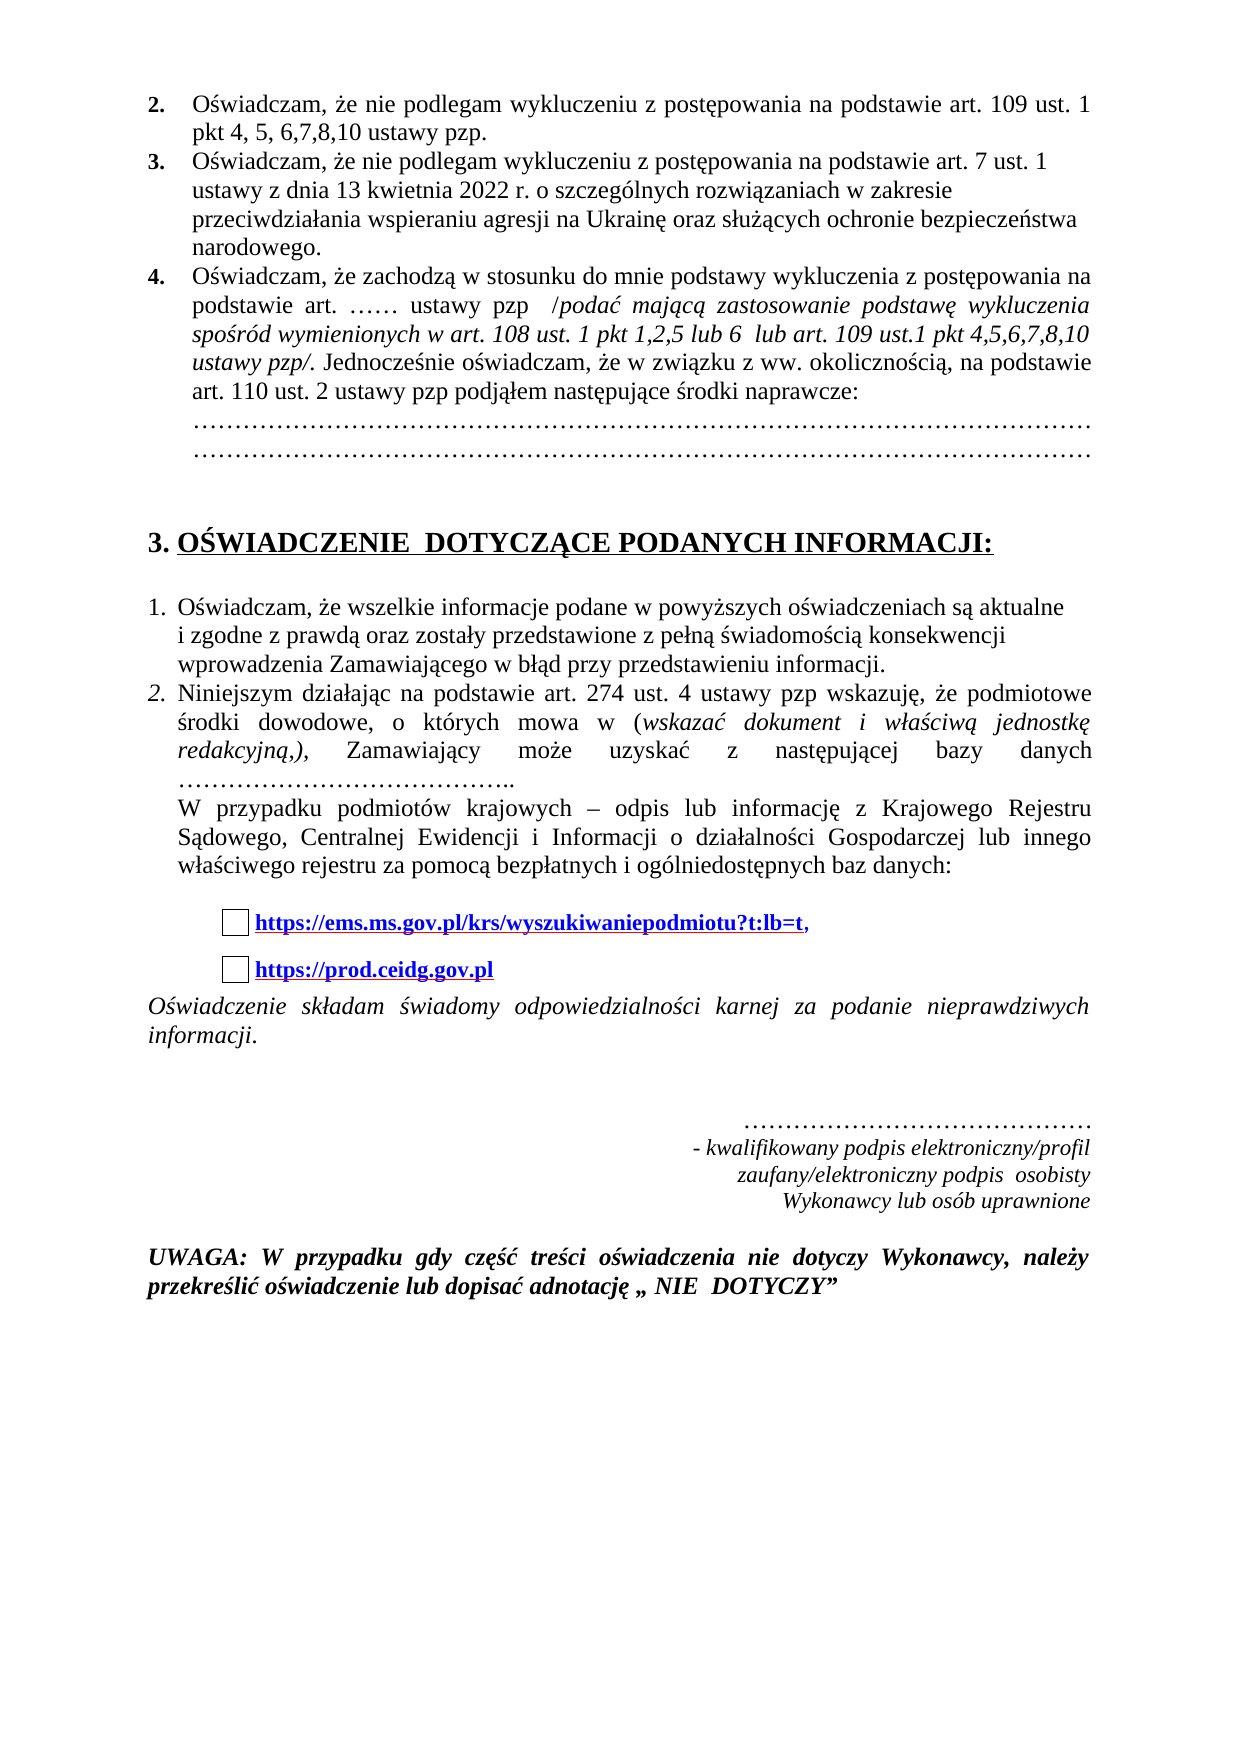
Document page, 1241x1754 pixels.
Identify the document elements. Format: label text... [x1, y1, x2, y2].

list Oświadczam, że nie podlegam wykluczeniu z postępowania na podstawie art. 109 ust. 1 pkt 4, 5, 6,7,8,10 ustawy pzp. [148, 89, 1093, 146]
text Oświadczenie składam świadomy odpowiedzialności karnej za podanie nieprawdziwych informacji. [148, 991, 1093, 1049]
list W przypadku podmiotów krajowych – odpis lub informację z Krajowego Rejestru Sądowego, Centralnej Ewidencji i Informacji o działalności Gospodarczej lub innego właściwego rejestru za pomocą bezpłatnych i ogólniedostępnych baz danych: [177, 793, 1093, 879]
text https://prod.ceidg.gov.pl [185, 955, 1093, 983]
list Oświadczam, że zachodzą w stosunku do mnie podstawy wykluczenia z postępowania na podstawie art. …… ustawy pzp /podać mającą zastosowanie podstawę wykluczenia spośród wymienionych w art. 108 ust. 1 pkt 1,2,5 lub 6 lub art. 109 ust.1 pkt 4,5,6,7,8,10 ustawy pzp/. Jednocześnie oświadczam, że w związku z ww. okolicznością, na podstawie art. 110 ust. 2 ustawy pzp podjąłem następujące środki naprawcze: [148, 261, 1093, 405]
list Oświadczam, że wszelkie informacje podane w powyższych oświadczeniach są aktualne i zgodne z prawdą oraz zostały przedstawione z pełną świadomością konsekwencji wprowadzenia Zamawiającego w błąd przy przedstawieniu informacji. [148, 592, 1093, 678]
text …………………………………… [620, 1106, 1093, 1134]
text https://ems.ms.gov.pl/krs/wyszukiwaniepodmiotu?t:lb=t, [221, 908, 1093, 936]
list Oświadczam, że nie podlegam wykluczeniu z postępowania na podstawie art. 7 ust. 1 ustawy z dnia 13 kwietnia 2022 r. o szczególnych rozwiązaniach w zakresie przeciwdziałania wspieraniu agresji na Ukrainę oraz służących ochronie bezpieczeństwa narodowego. [148, 146, 1093, 261]
text 3. OŚWIADCZENIE DOTYCZĄCE PODANYCH INFORMACJI: [148, 525, 1093, 558]
text UWAGA: W przypadku gdy część treści oświadczenia nie dotyczy Wykonawcy, należy przekreślić oświadczenie lub dopisać adnotację „ NIE DOTYCZY” [148, 1242, 1093, 1300]
list Niniejszym działając na podstawie art. 274 ust. 4 ustawy pzp wskazuję, że podmiotowe środki dowodowe, o których mowa w (wskazać dokument i właściwą jednostkę redakcyjną,), Zamawiający może uzyskać z następującej bazy danych ………………………………….. [148, 678, 1093, 793]
text - kwalifikowany podpis elektroniczny/profil zaufany/elektroniczny podpis osobisty Wykonawcy lub osób uprawnione [546, 1134, 1093, 1213]
text ……………………………………………………………………………………………………………………………………………………………………………………………… [192, 405, 1093, 462]
